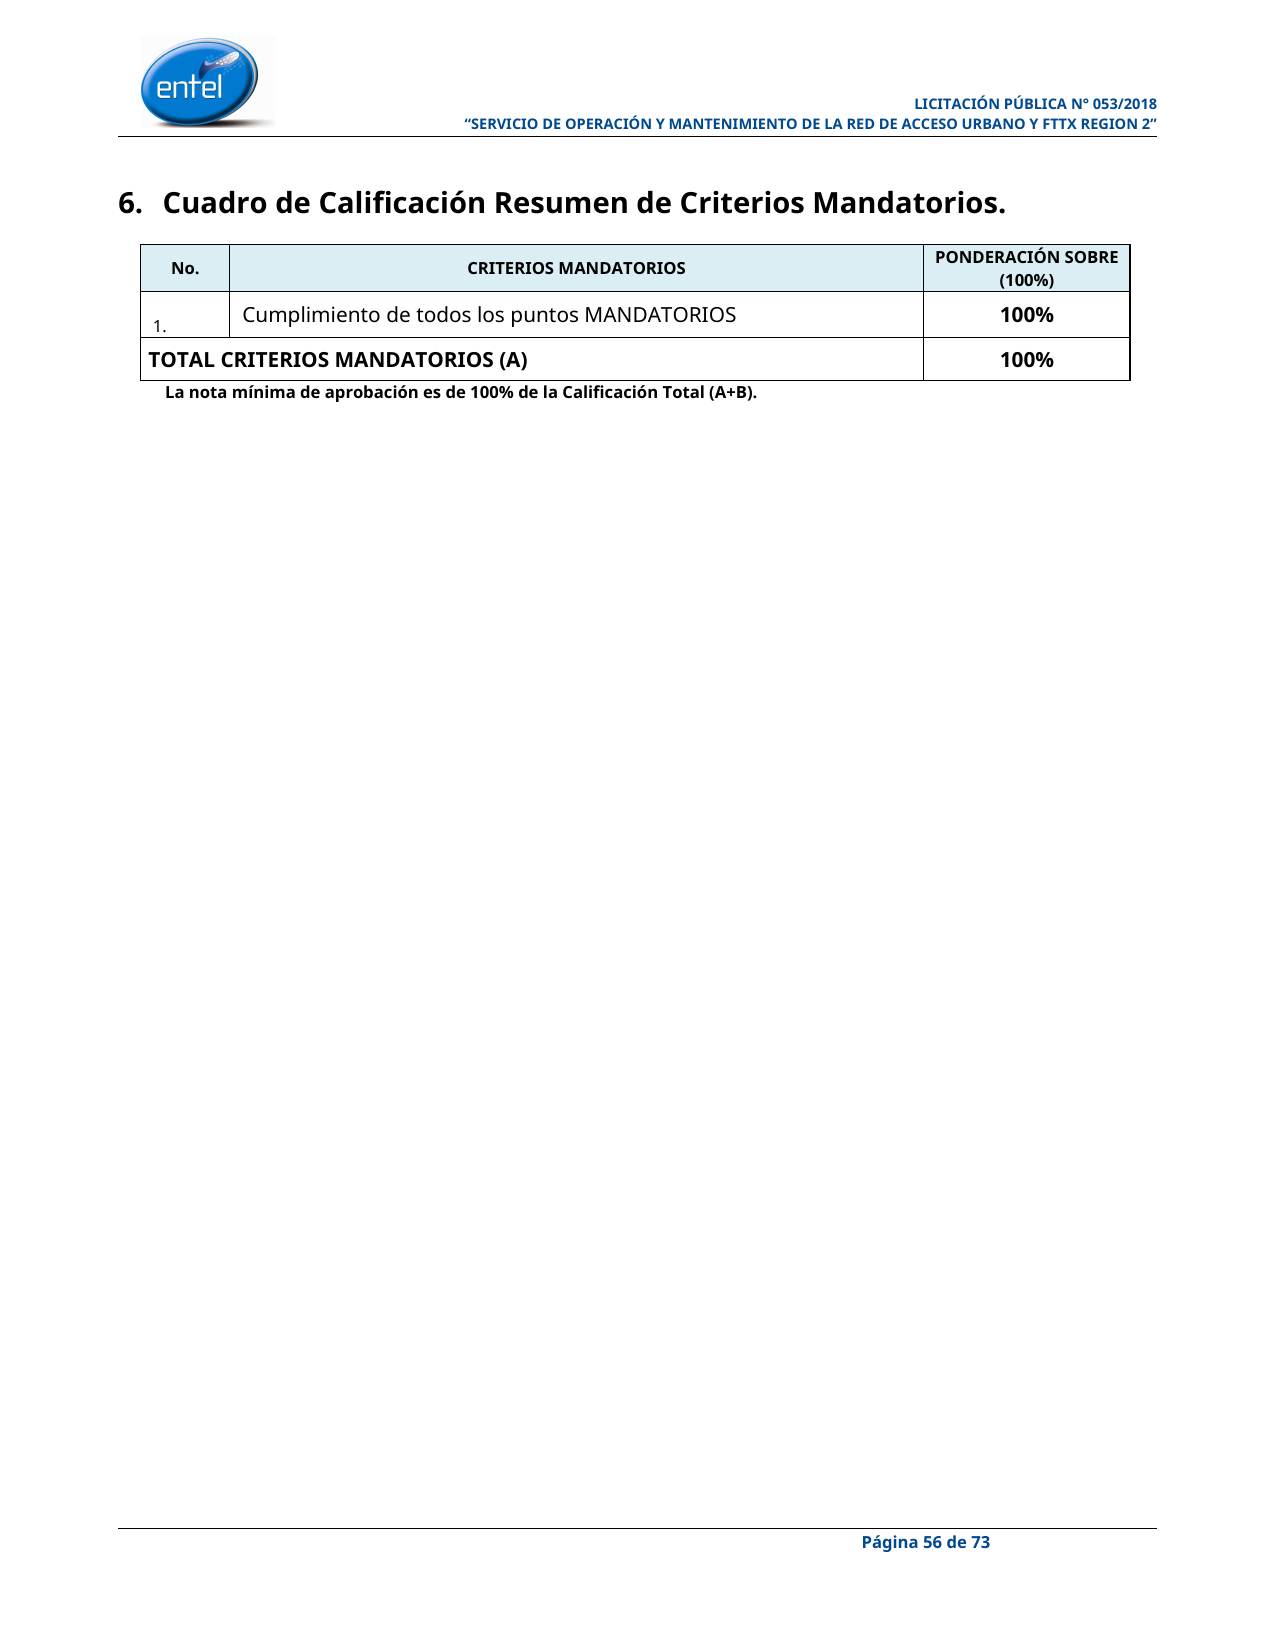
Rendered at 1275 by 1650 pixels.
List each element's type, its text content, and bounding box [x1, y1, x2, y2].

picture [140, 36, 276, 128]
table_cell 100% [924, 338, 1129, 380]
table_header CRITERIOS MANDATORIOS [230, 245, 923, 291]
text La nota mínima de aprobación es de 100% de la Calificación Total (A+B). [121, 381, 1157, 404]
table_header No. [141, 245, 229, 291]
table_cell Cumplimiento de todos los puntos MANDATORIOS [230, 292, 923, 337]
list Cuadro de Calificación Resumen de Criterios Mandatorios. [118, 182, 1157, 222]
table_header PONDERACIÓN SOBRE (100%) [924, 245, 1129, 291]
table_cell TOTAL CRITERIOS MANDATORIOS (A) [141, 338, 923, 380]
table_cell 100% [924, 292, 1129, 337]
table_cell [141, 292, 229, 337]
